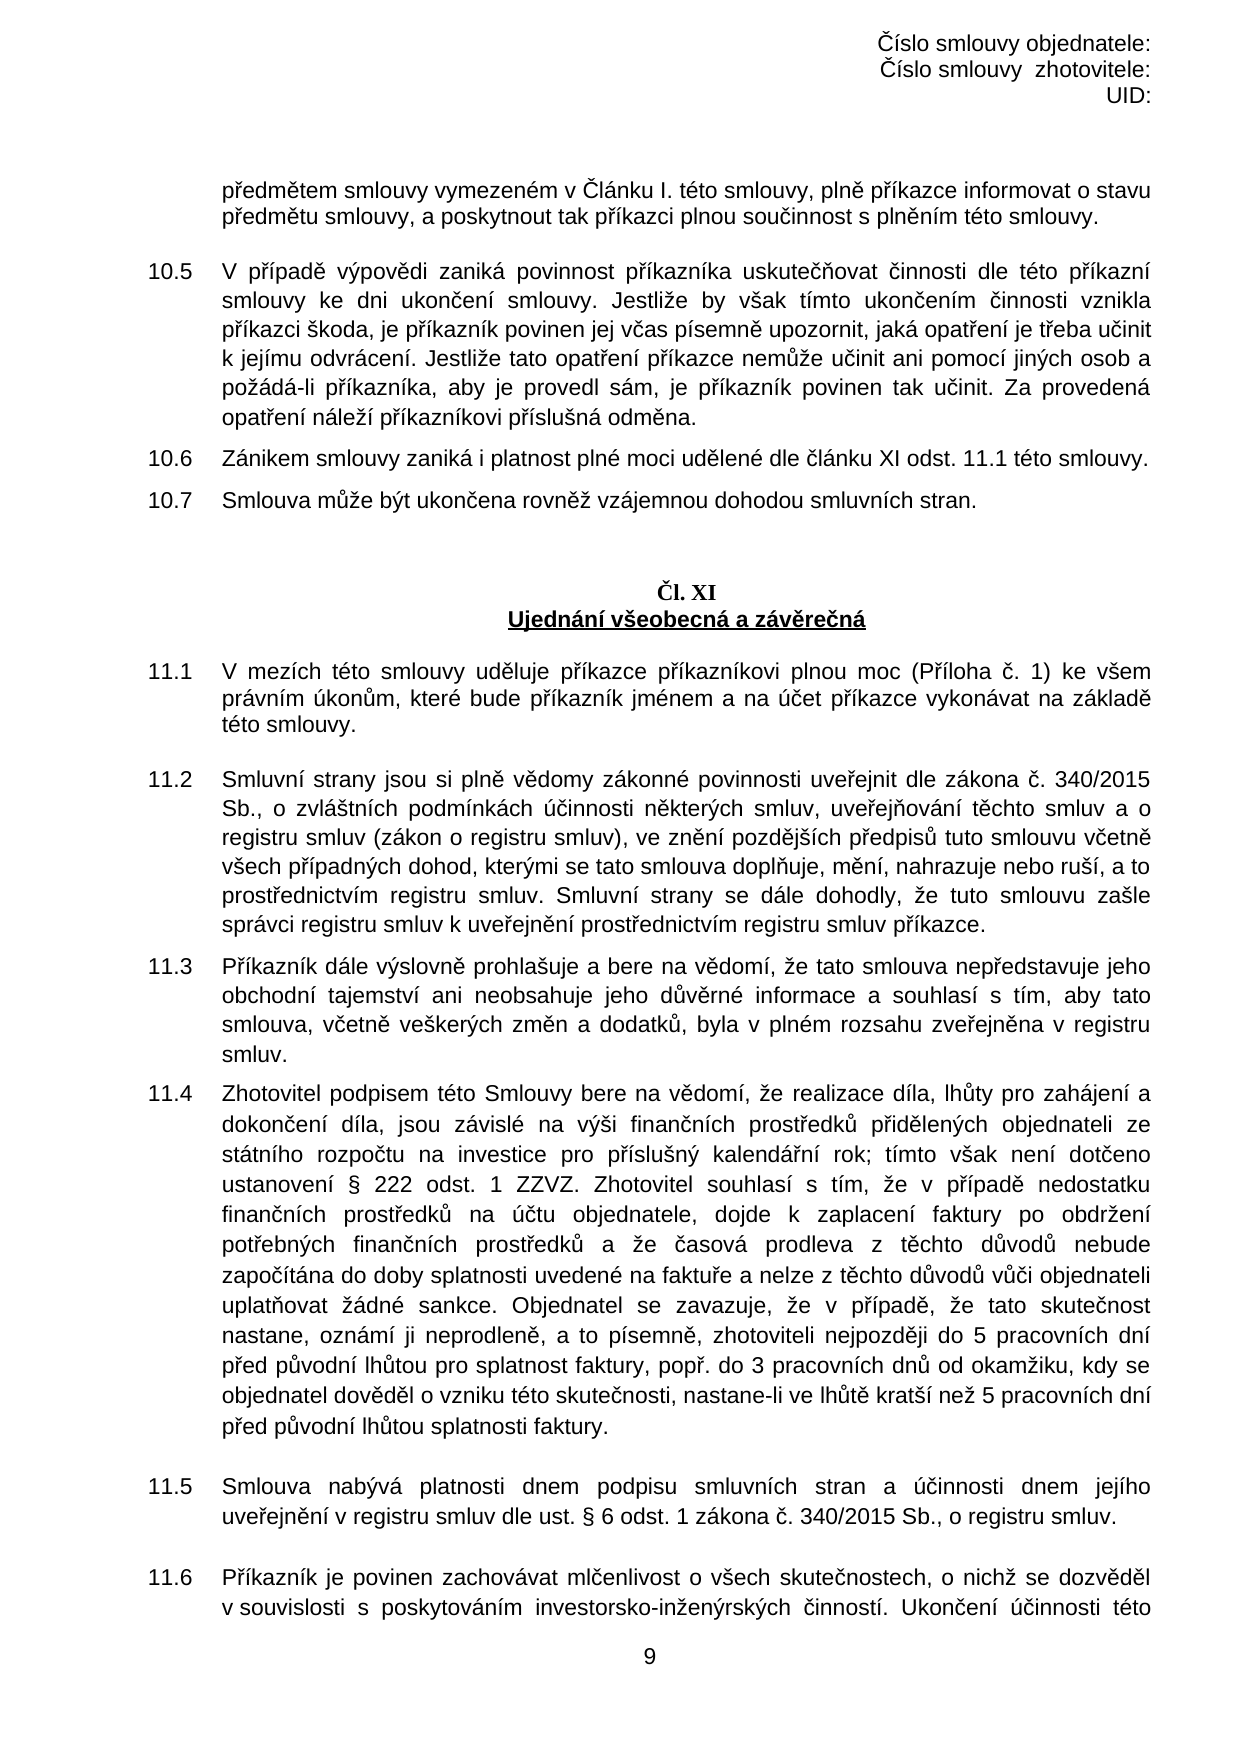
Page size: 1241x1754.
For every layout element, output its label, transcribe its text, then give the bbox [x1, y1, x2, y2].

list Čl. XI Ujednání všeobecná a závěrečná [222, 579, 1152, 632]
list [148, 177, 1152, 229]
list Příkazník dále výslovně prohlašuje a bere na vědomí, že tato smlouva nepředstavuje jeho obchodní tajemství ani neobsahuje jeho důvěrné informace a souhlasí s tím, aby tato smlouva, včetně veškerých změn a dodatků, byla v plném rozsahu zveřejněna v registru smluv. [148, 951, 1152, 1068]
list Smluvní strany jsou si plně vědomy zákonné povinnosti uveřejnit dle zákona č. 340/2015 Sb., o zvláštních podmínkách účinnosti některých smluv, uveřejňování těchto smluv a o registru smluv (zákon o registru smluv), ve znění pozdějších předpisů tuto smlouvu včetně všech případných dohod, kterými se tato smlouva doplňuje, mění, nahrazuje nebo ruší, a to prostřednictvím registru smluv. Smluvní strany se dále dohodly, že tuto smlouvu zašle správci registru smluv k uveřejnění prostřednictvím registru smluv příkazce. [148, 764, 1152, 939]
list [148, 1564, 1152, 1620]
list V případě výpovědi zaniká povinnost příkazníka uskutečňovat činnosti dle této příkazní smlouvy ke dni ukončení smlouvy. Jestliže by však tímto ukončením činnosti vznikla příkazci škoda, je příkazník povinen jej včas písemně upozornit, jaká opatření je třeba učinit k jejímu odvrácení. Jestliže tato opatření příkazce nemůže učinit ani pomocí jiných osob a požádá-li příkazníka, aby je provedl sám, je příkazník povinen tak učinit. Za provedená opatření náleží příkazníkovi příslušná odměna. [148, 256, 1152, 431]
list Smlouva může být ukončena rovněž vzájemnou dohodou smluvních stran. [148, 485, 1152, 514]
list 11.4 Zhotovitel podpisem této Smlouvy bere na vědomí, že realizace díla, lhůty pro zahájení a dokončení díla, jsou závislé na výši finančních prostředků přidělených objednateli ze státního rozpočtu na investice pro příslušný kalendářní rok; tímto však není dotčeno ustanovení § 222 odst. 1 ZZVZ. Zhotovitel souhlasí s tím, že v případě nedostatku finančních prostředků na účtu objednatele, dojde k zaplacení faktury po obdržení potřebných finančních prostředků a že časová prodleva z těchto důvodů nebude započítána do doby splatnosti uvedené na faktuře a nelze z těchto důvodů vůči objednateli uplatňovat žádné sankce. Objednatel se zavazuje, že v případě, že tato skutečnost nastane, oznámí ji neprodleně, a to písemně, zhotoviteli nejpozději do 5 pracovních dní před původní lhůtou pro splatnost faktury, popř. do 3 pracovních dnů od okamžiku, kdy se objednatel dověděl o vzniku této skutečnosti, nastane-li ve lhůtě kratší než 5 pracovních dní před původní lhůtou splatnosti faktury. [148, 1080, 1152, 1439]
list 11.5 Smlouva nabývá platnosti dnem podpisu smluvních stran a účinnosti dnem jejího uveřejnění v registru smluv dle ust. § 6 odst. 1 zákona č. 340/2015 Sb., o registru smluv. [148, 1473, 1152, 1530]
list Zánikem smlouvy zaniká i platnost plné moci udělené dle článku XI odst. 11.1 této smlouvy. [148, 443, 1152, 472]
list V mezích této smlouvy uděluje příkazce příkazníkovi plnou moc (Příloha č. 1) ke všem právním úkonům, které bude příkazník jménem a na účet příkazce vykonávat na základě této smlouvy. [148, 658, 1152, 737]
